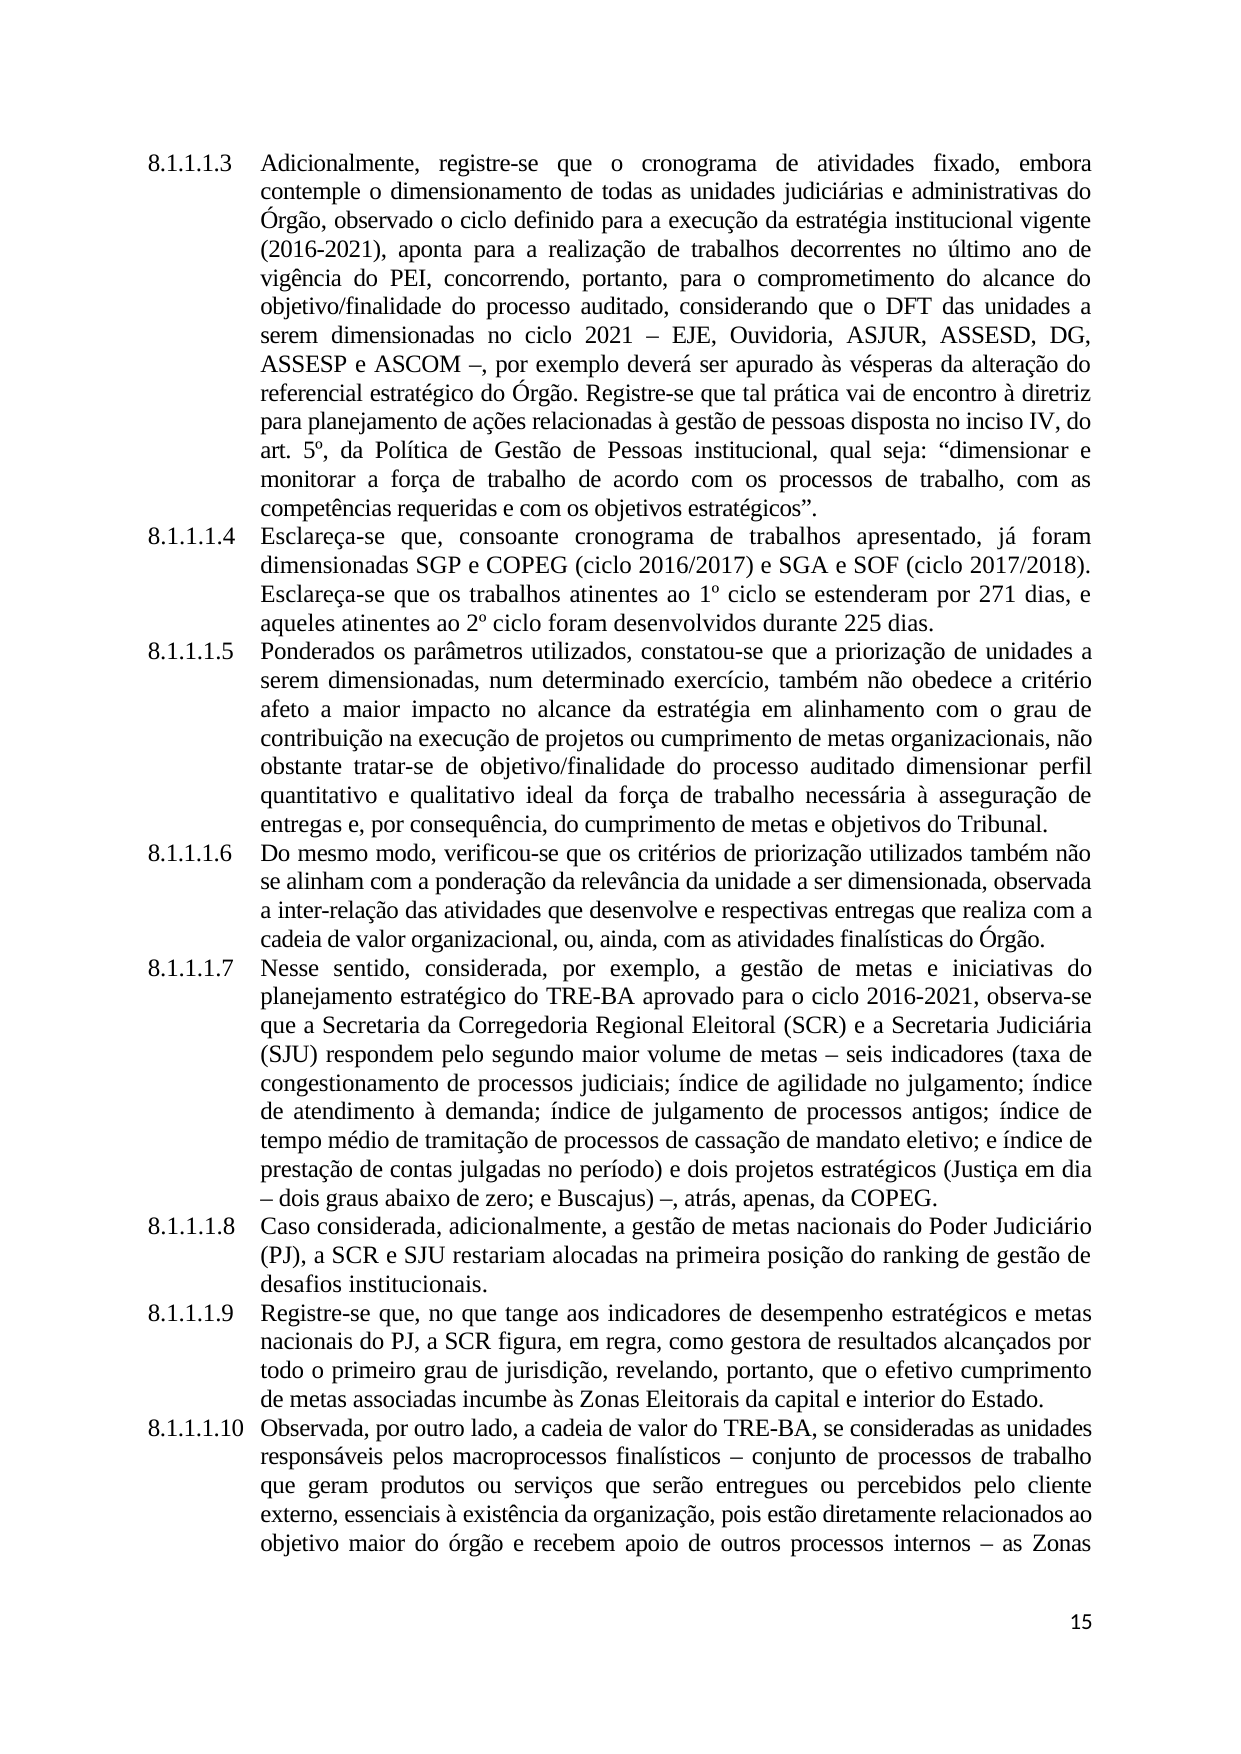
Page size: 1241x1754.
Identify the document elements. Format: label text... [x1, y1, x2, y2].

list Esclareça-se que, consoante cronograma de trabalhos apresentado, já foram dimensionadas SGP e COPEG (ciclo 2016/2017) e SGA e SOF (ciclo 2017/2018). Esclareça-se que os trabalhos atinentes ao 1º ciclo se estenderam por 271 dias, e aqueles atinentes ao 2º ciclo foram desenvolvidos durante 225 dias. [148, 521, 1092, 636]
list Adicionalmente, registre-se que o cronograma de atividades fixado, embora contemple o dimensionamento de todas as unidades judiciárias e administrativas do Órgão, observado o ciclo definido para a execução da estratégia institucional vigente (2016-2021), aponta para a realização de trabalhos decorrentes no último ano de vigência do PEI, concorrendo, portanto, para o comprometimento do alcance do objetivo/finalidade do processo auditado, considerando que o DFT das unidades a serem dimensionadas no ciclo 2021 – EJE, Ouvidoria, ASJUR, ASSESD, DG, ASSESP e ASCOM –, por exemplo deverá ser apurado às vésperas da alteração do referencial estratégico do Órgão. Registre-se que tal prática vai de encontro à diretriz para planejamento de ações relacionadas à gestão de pessoas disposta no inciso IV, do art. 5º, da Política de Gestão de Pessoas institucional, qual seja: “dimensionar e monitorar a força de trabalho de acordo com os processos de trabalho, com as competências requeridas e com os objetivos estratégicos”. [148, 148, 1092, 521]
list Registre-se que, no que tange aos indicadores de desempenho estratégicos e metas nacionais do PJ, a SCR figura, em regra, como gestora de resultados alcançados por todo o primeiro grau de jurisdição, revelando, portanto, que o efetivo cumprimento de metas associadas incumbe às Zonas Eleitorais da capital e interior do Estado. [148, 1298, 1092, 1413]
list Ponderados os parâmetros utilizados, constatou-se que a priorização de unidades a serem dimensionadas, num determinado exercício, também não obedece a critério afeto a maior impacto no alcance da estratégia em alinhamento com o grau de contribuição na execução de projetos ou cumprimento de metas organizacionais, não obstante tratar-se de objetivo/finalidade do processo auditado dimensionar perfil quantitativo e qualitativo ideal da força de trabalho necessária à asseguração de entregas e, por consequência, do cumprimento de metas e objetivos do Tribunal. [148, 636, 1092, 838]
list Nesse sentido, considerada, por exemplo, a gestão de metas e iniciativas do planejamento estratégico do TRE-BA aprovado para o ciclo 2016-2021, observa-se que a Secretaria da Corregedoria Regional Eleitoral (SCR) e a Secretaria Judiciária (SJU) respondem pelo segundo maior volume de metas – seis indicadores (taxa de congestionamento de processos judiciais; índice de agilidade no julgamento; índice de atendimento à demanda; índice de julgamento de processos antigos; índice de tempo médio de tramitação de processos de cassação de mandato eletivo; e índice de prestação de contas julgadas no período) e dois projetos estratégicos (Justiça em dia – dois graus abaixo de zero; e Buscajus) –, atrás, apenas, da COPEG. [148, 953, 1092, 1211]
list Caso considerada, adicionalmente, a gestão de metas nacionais do Poder Judiciário (PJ), a SCR e SJU restariam alocadas na primeira posição do ranking de gestão de desafios institucionais. [148, 1211, 1092, 1298]
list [148, 1413, 1092, 1556]
list Do mesmo modo, verificou-se que os critérios de priorização utilizados também não se alinham com a ponderação da relevância da unidade a ser dimensionada, observada a inter-relação das atividades que desenvolve e respectivas entregas que realiza com a cadeia de valor organizacional, ou, ainda, com as atividades finalísticas do Órgão. [148, 838, 1092, 953]
